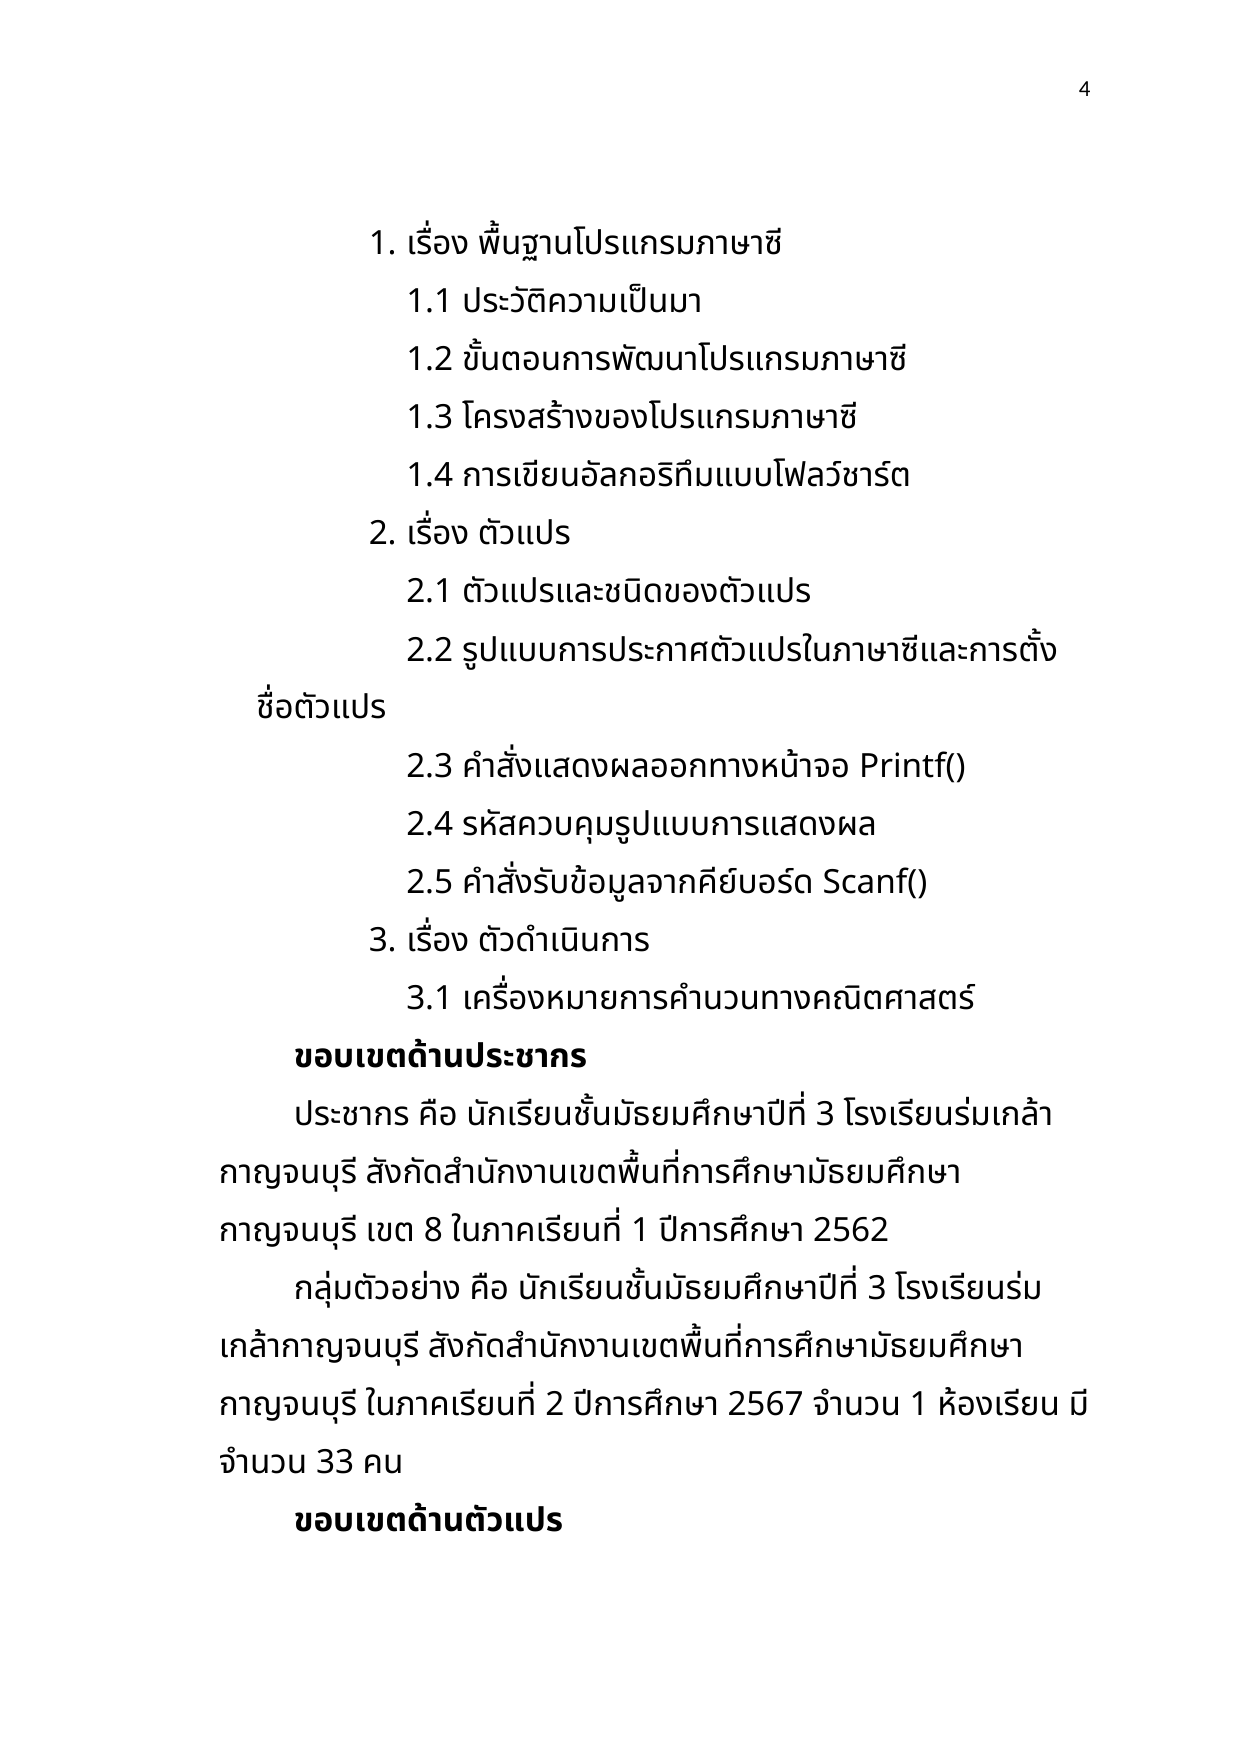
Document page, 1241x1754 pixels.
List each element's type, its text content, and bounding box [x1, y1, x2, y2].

text 2.3 คำสั่งแสดงผลออกทางหน้าจอ Printf() [256, 741, 1090, 792]
list เรื่อง ตัวดำเนินการ [368, 916, 1090, 966]
text ขอบเขตด้านตัวแปร [218, 1496, 1090, 1547]
text 1.3 โครงสร้างของโปรแกรมภาษาซี [406, 393, 1090, 443]
text 2.1 ตัวแปรและชนิดของตัวแปร [256, 567, 1090, 618]
text 2.2 รูปแบบการประกาศตัวแปรในภาษาซีและการตั้งชื่อตัวแปร [256, 625, 1090, 734]
text 1.2 ขั้นตอนการพัฒนาโปรแกรมภาษาซี [406, 335, 1090, 385]
list เรื่อง พื้นฐานโปรแกรมภาษาซี [368, 218, 1090, 269]
text ประชากร คือ นักเรียนชั้นมัธยมศึกษาปีที่ 3 โรงเรียนร่มเกล้ากาญจนบุรี สังกัดสำนักงานเขตพื้นที่การศึกษามัธยมศึกษากาญจนบุรี เขต 8 ในภาคเรียนที่ 1 ปีการศึกษา 2562 [218, 1090, 1090, 1257]
text 2.4 รหัสควบคุมรูปแบบการแสดงผล [256, 799, 1090, 850]
text 1.4 การเขียนอัลกอริทึมแบบโฟลว์ชาร์ต [406, 451, 1090, 502]
list เรื่อง ตัวแปร [368, 509, 1090, 560]
text ขอบเขตด้านประชากร [218, 1032, 1090, 1082]
text กลุ่มตัวอย่าง คือ นักเรียนชั้นมัธยมศึกษาปีที่ 3 โรงเรียนร่มเกล้ากาญจนบุรี สังกัดสำนักงานเขตพื้นที่การศึกษามัธยมศึกษากาญจนบุรี ในภาคเรียนที่ 2 ปีการศึกษา 2567 จำนวน 1 ห้องเรียน มีจำนวน 33 คน [218, 1264, 1090, 1489]
list 3.1 เครื่องหมายการคำนวนทางคณิตศาสตร์ [406, 974, 1090, 1024]
text 1.1 ประวัติความเป็นมา [406, 277, 1090, 327]
text 2.5 คำสั่งรับข้อมูลจากคีย์บอร์ด Scanf() [256, 858, 1090, 908]
